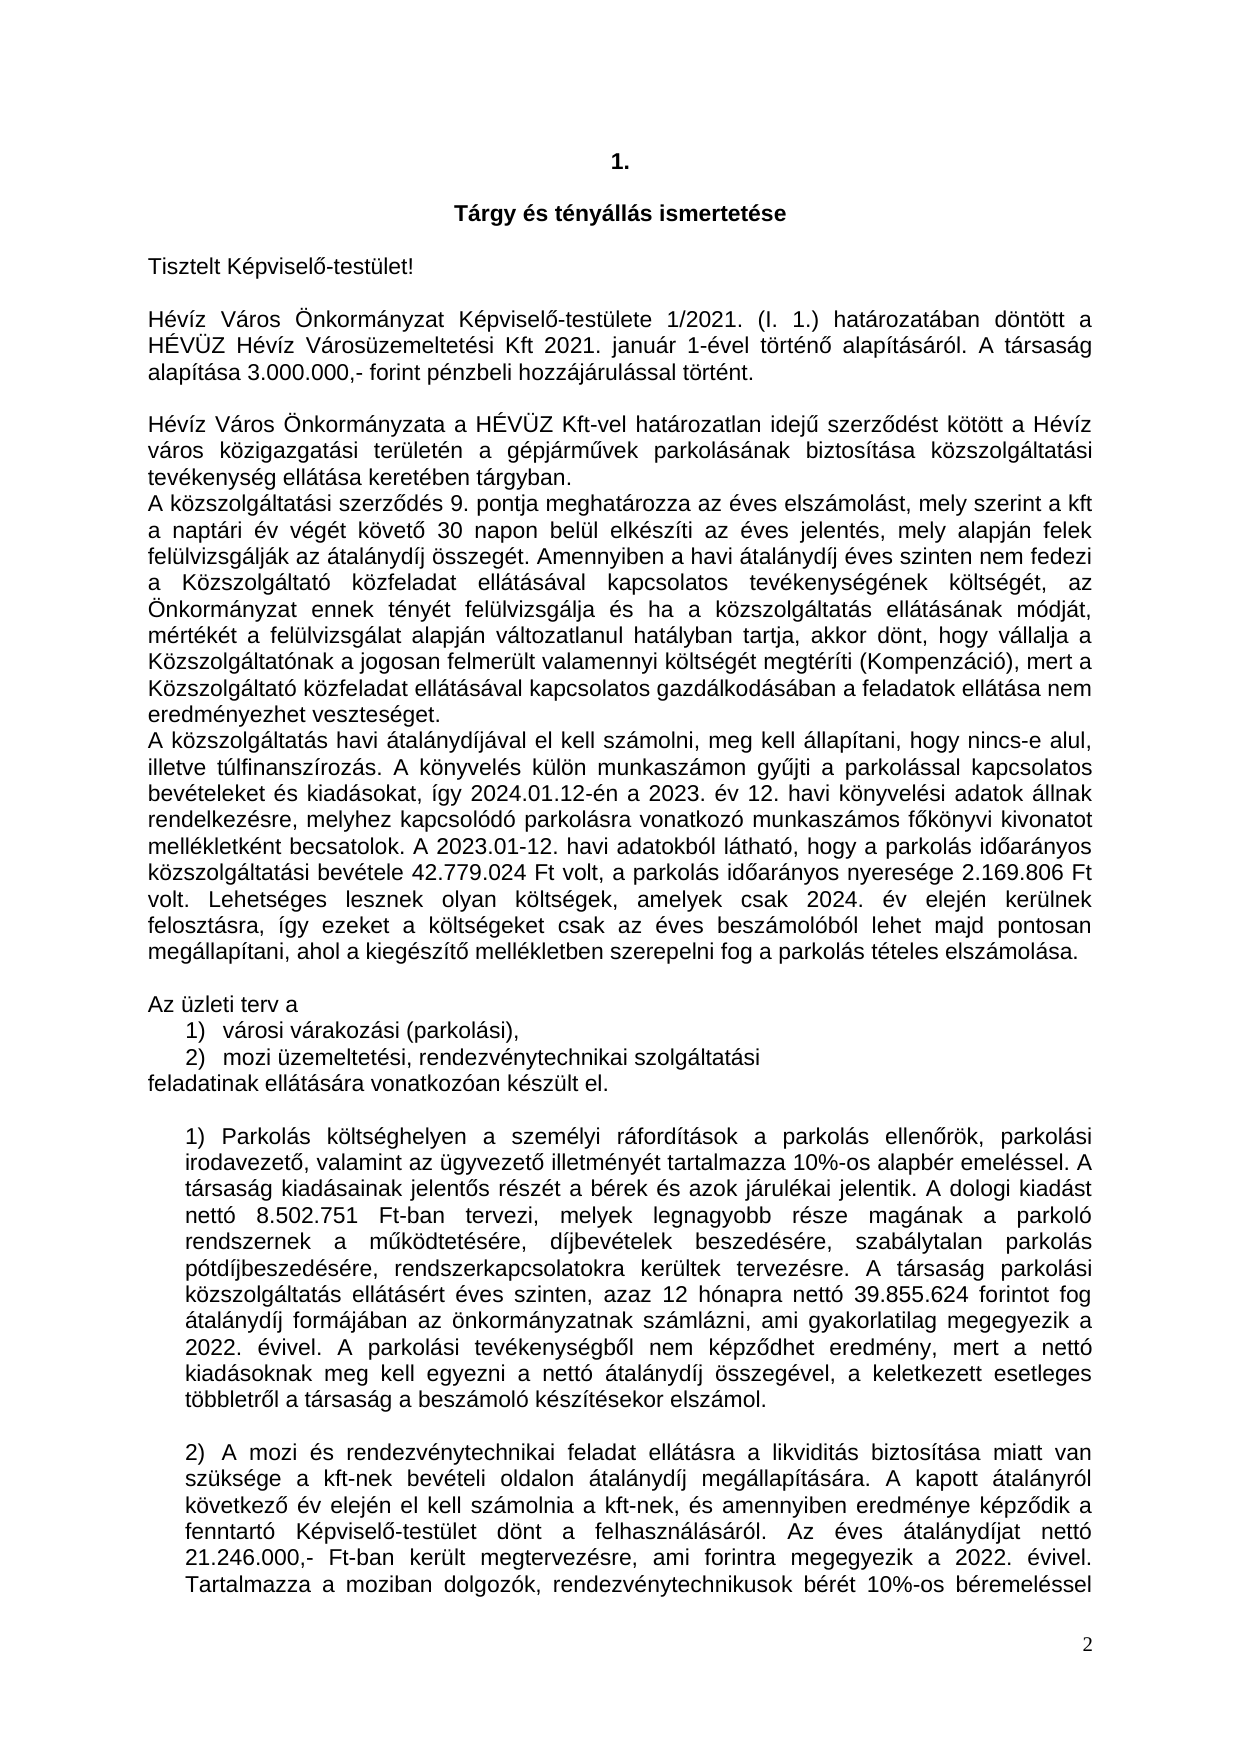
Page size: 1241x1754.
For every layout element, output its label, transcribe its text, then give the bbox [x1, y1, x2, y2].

text Hévíz Város Önkormányzata a HÉVÜZ Kft-vel határozatlan idejű szerződést kötött a Hévíz város közigazgatási területén a gépjárművek parkolásának biztosítása közszolgáltatási tevékenység ellátása keretében tárgyban. [148, 411, 1093, 490]
text feladatinak ellátására vonatkozóan készült el. [148, 1070, 1093, 1096]
list városi várakozási (parkolási), [185, 1017, 1093, 1044]
text Tisztelt Képviselő-testület! [148, 253, 1093, 279]
list Parkolás költséghelyen a személyi ráfordítások a parkolás ellenőrök, parkolási irodavezető, valamint az ügyvezető illetményét tartalmazza 10%-os alapbér emeléssel. A társaság kiadásainak jelentős részét a bérek és azok járulékai jelentik. A dologi kiadást nettó 8.502.751 Ft-ban tervezi, melyek legnagyobb része magának a parkoló rendszernek a működtetésére, díjbevételek beszedésére, szabálytalan parkolás pótdíjbeszedésére, rendszerkapcsolatokra kerültek tervezésre. A társaság parkolási közszolgáltatás ellátásért éves szinten, azaz 12 hónapra nettó 39.855.624 forintot fog átalánydíj formájában az önkormányzatnak számlázni, ami gyakorlatilag megegyezik a 2022. évivel. A parkolási tevékenységből nem képződhet eredmény, mert a nettó kiadásoknak meg kell egyezni a nettó átalánydíj összegével, a keletkezett esetleges többletről a társaság a beszámoló készítésekor elszámol. [185, 1123, 1093, 1413]
list mozi üzemeltetési, rendezvénytechnikai szolgáltatási [185, 1044, 1093, 1070]
text Tárgy és tényállás ismertetése [148, 200, 1093, 227]
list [185, 1439, 1093, 1597]
text A közszolgáltatási szerződés 9. pontja meghatározza az éves elszámolást, mely szerint a kft a naptári év végét követő 30 napon belül elkészíti az éves jelentés, mely alapján felek felülvizsgálják az átalánydíj összegét. Amennyiben a havi átalánydíj éves szinten nem fedezi a Közszolgáltató közfeladat ellátásával kapcsolatos tevékenységének költségét, az Önkormányzat ennek tényét felülvizsgálja és ha a közszolgáltatás ellátásának módját, mértékét a felülvizsgálat alapján változatlanul hatályban tartja, akkor dönt, hogy vállalja a Közszolgáltatónak a jogosan felmerült valamennyi költségét megtéríti (Kompenzáció), mert a Közszolgáltató közfeladat ellátásával kapcsolatos gazdálkodásában a feladatok ellátása nem eredményezhet veszteséget. [148, 490, 1093, 727]
text 1. [148, 148, 1093, 174]
text A közszolgáltatás havi átalánydíjával el kell számolni, meg kell állapítani, hogy nincs-e alul, illetve túlfinanszírozás. A könyvelés külön munkaszámon gyűjti a parkolással kapcsolatos bevételeket és kiadásokat, így 2024.01.12-én a 2023. év 12. havi könyvelési adatok állnak rendelkezésre, melyhez kapcsolódó parkolásra vonatkozó munkaszámos főkönyvi kivonatot mellékletként becsatolok. A 2023.01-12. havi adatokból látható, hogy a parkolás időarányos közszolgáltatási bevétele 42.779.024 Ft volt, a parkolás időarányos nyeresége 2.169.806 Ft volt. Lehetséges lesznek olyan költségek, amelyek csak 2024. év elején kerülnek felosztásra, így ezeket a költségeket csak az éves beszámolóból lehet majd pontosan megállapítani, ahol a kiegészítő mellékletben szerepelni fog a parkolás tételes elszámolása. [148, 727, 1093, 964]
text Hévíz Város Önkormányzat Képviselő-testülete 1/2021. (I. 1.) határozatában döntött a HÉVÜZ Hévíz Városüzemeltetési Kft 2021. január 1-ével történő alapításáról. A társaság alapítása 3.000.000,- forint pénzbeli hozzájárulással történt. [148, 306, 1093, 385]
text Az üzleti terv a [148, 991, 1093, 1017]
